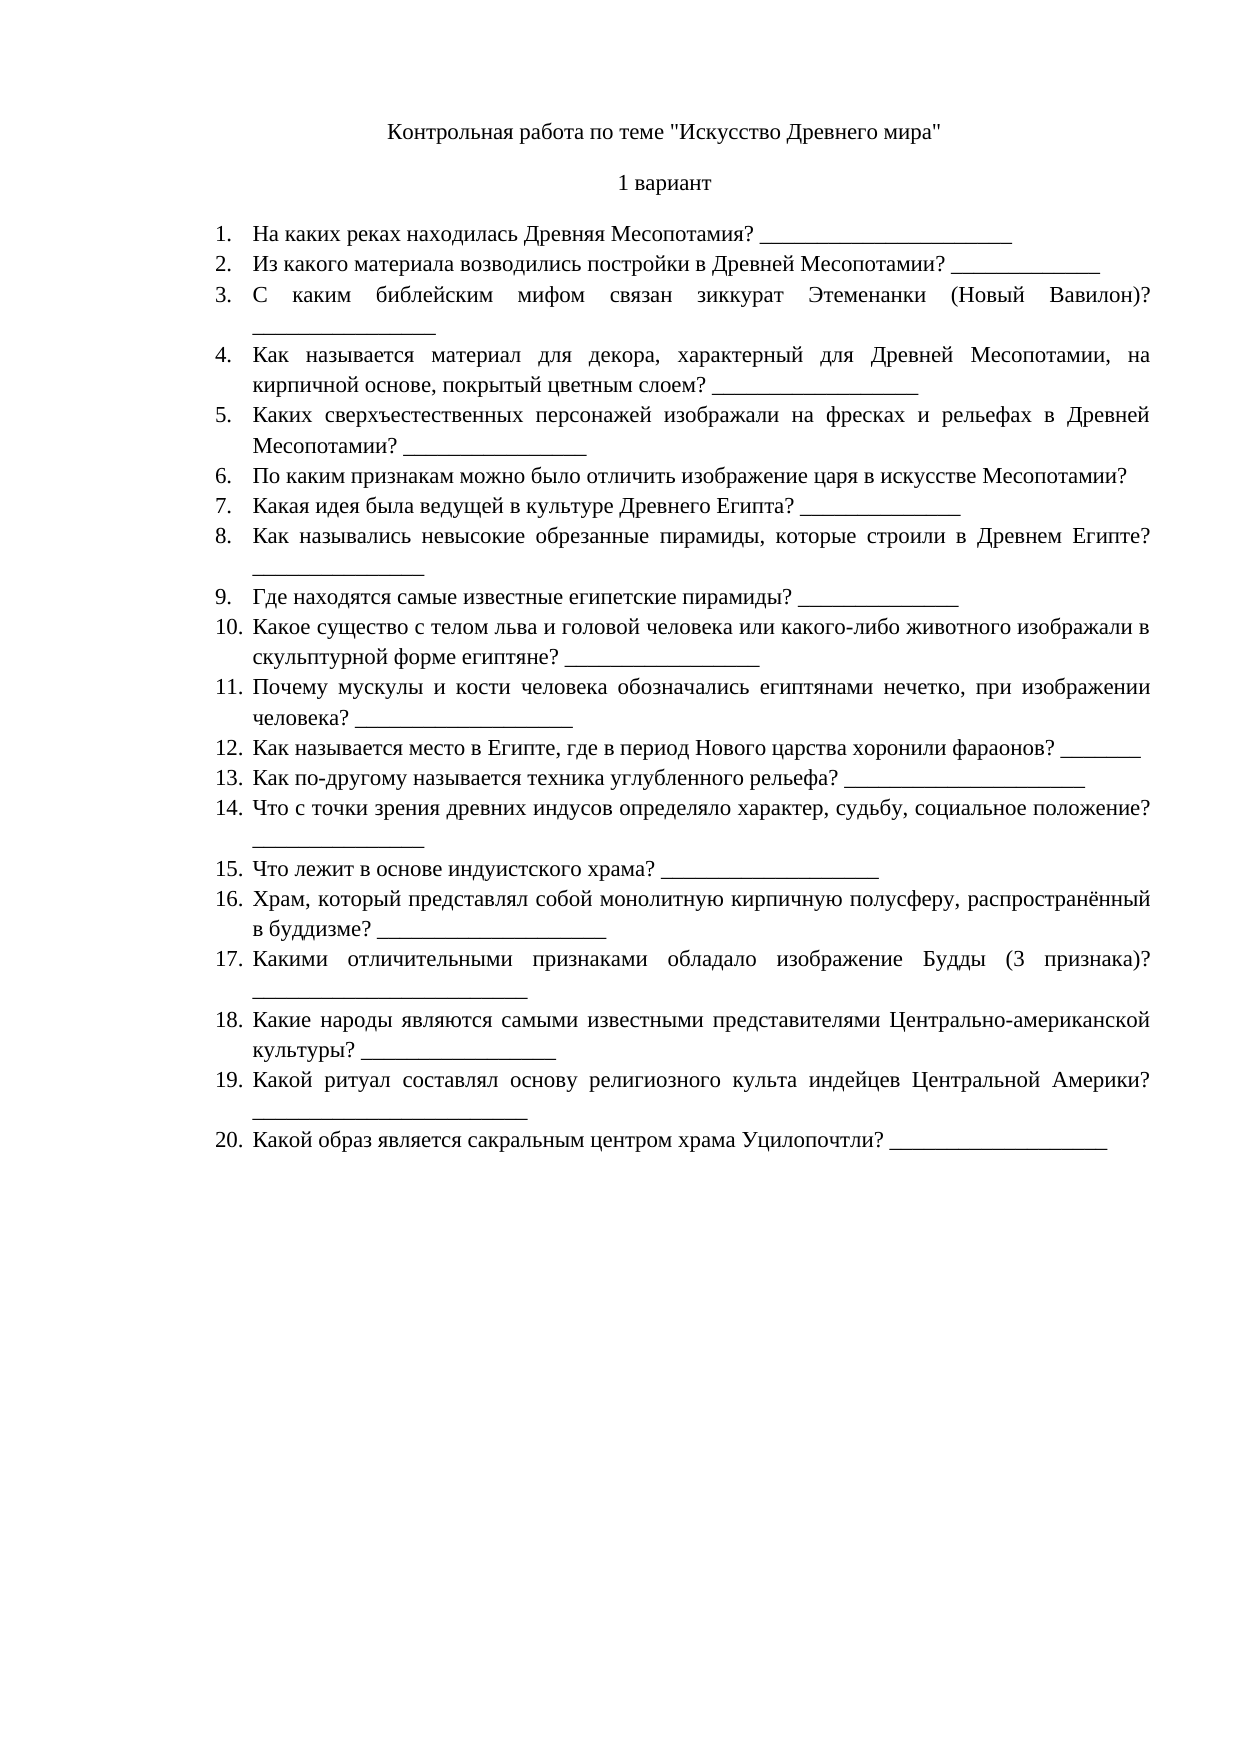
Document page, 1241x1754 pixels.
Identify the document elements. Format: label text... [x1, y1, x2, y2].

list Какой образ является сакральным центром храма Уцилопочтли? ___________________ [215, 1126, 1152, 1153]
list Почему мускулы и кости человека обозначались египтянами нечетко, при изображении человека? ___________________ [215, 673, 1152, 730]
list Какое существо с телом льва и головой человека или какого-либо животного изображали в скульптурной форме египтяне? _________________ [215, 613, 1152, 669]
list Где находятся самые известные египетские пирамиды? ______________ [215, 583, 1152, 609]
list Каких сверхъестественных персонажей изображали на фресках и рельефах в Древней Месопотамии? ________________ [215, 401, 1152, 458]
list По каким признакам можно было отличить изображение царя в искусстве Месопотамии? [215, 462, 1152, 488]
list Что лежит в основе индуистского храма? ___________________ [215, 854, 1152, 881]
list На каких реках находилась Древняя Месопотамия? ______________________ [215, 220, 1152, 247]
list Как по-другому называется техника углубленного рельефа? _____________________ [215, 764, 1152, 790]
list Какие народы являются самыми известными представителями Центрально-американской культуры? _________________ [215, 1006, 1152, 1062]
list Какой ритуал составлял основу религиозного культа индейцев Центральной Америки? ________________________ [215, 1066, 1152, 1123]
list Какая идея была ведущей в культуре Древнего Египта? ______________ [215, 492, 1152, 518]
list Как называется материал для декора, характерный для Древней Месопотамии, на кирпичной основе, покрытый цветным слоем? __________________ [215, 341, 1152, 398]
text Контрольная работа по теме "Искусство Древнего мира" [177, 118, 1152, 144]
text 1 вариант [177, 169, 1152, 196]
list Что с точки зрения древних индусов определяло характер, судьбу, социальное положение? _______________ [215, 794, 1152, 851]
list Как называется место в Египте, где в период Нового царства хоронили фараонов? _______ [215, 734, 1152, 760]
list Какими отличительными признаками обладало изображение Будды (3 признака)? ________________________ [215, 945, 1152, 1002]
list Храм, который представлял собой монолитную кирпичную полусферу, распространённый в буддизме? ____________________ [215, 885, 1152, 941]
list Как назывались невысокие обрезанные пирамиды, которые строили в Древнем Египте? _______________ [215, 522, 1152, 579]
list С каким библейским мифом связан зиккурат Этеменанки (Новый Вавилон)? ________________ [215, 281, 1152, 337]
list Из какого материала возводились постройки в Древней Месопотамии? _____________ [215, 250, 1152, 277]
